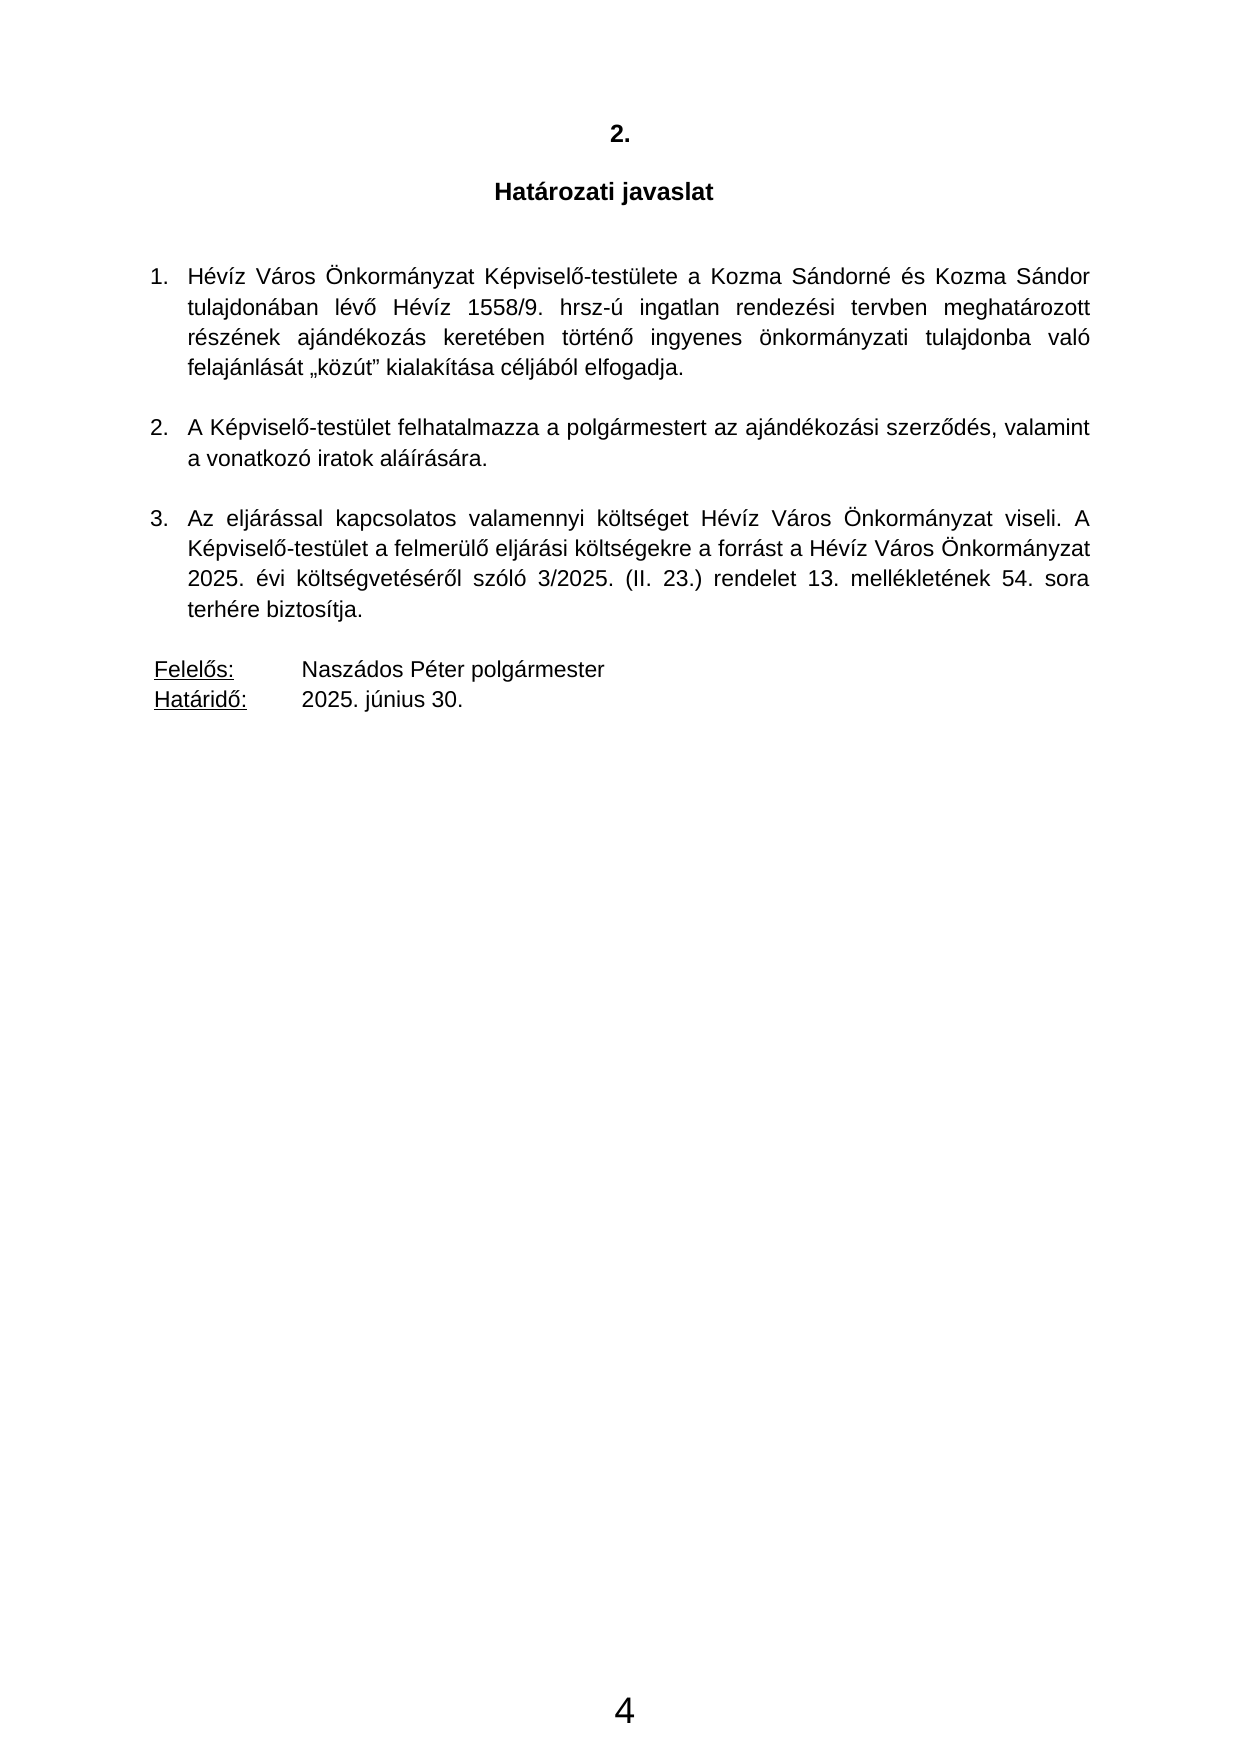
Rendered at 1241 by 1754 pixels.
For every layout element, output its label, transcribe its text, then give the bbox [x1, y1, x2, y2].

list Az eljárással kapcsolatos valamennyi költséget Hévíz Város Önkormányzat viseli. A Képviselő-testület a felmerülő eljárási költségekre a forrást a Hévíz Város Önkormányzat 2025. évi költségvetéséről szóló 3/2025. (II. 23.) rendelet 13. mellékletének 54. sora terhére biztosítja. [150, 505, 1091, 622]
list A Képviselő-testület felhatalmazza a polgármestert az ajándékozási szerződés, valamint a vonatkozó iratok aláírására. [150, 414, 1091, 471]
list Hévíz Város Önkormányzat Képviselő-testülete a Kozma Sándorné és Kozma Sándor tulajdonában lévő Hévíz 1558/9. hrsz-ú ingatlan rendezési tervben meghatározott részének ajándékozás keretében történő ingyenes önkormányzati tulajdonba való felajánlását „közút” kialakítása céljából elfogadja. [150, 263, 1091, 380]
text Határidő: 2025. június 30. [148, 686, 1091, 712]
text Felelős: Naszádos Péter polgármester [148, 656, 1091, 682]
text 2. [148, 119, 1093, 148]
list Határozati javaslat [223, 177, 1093, 206]
